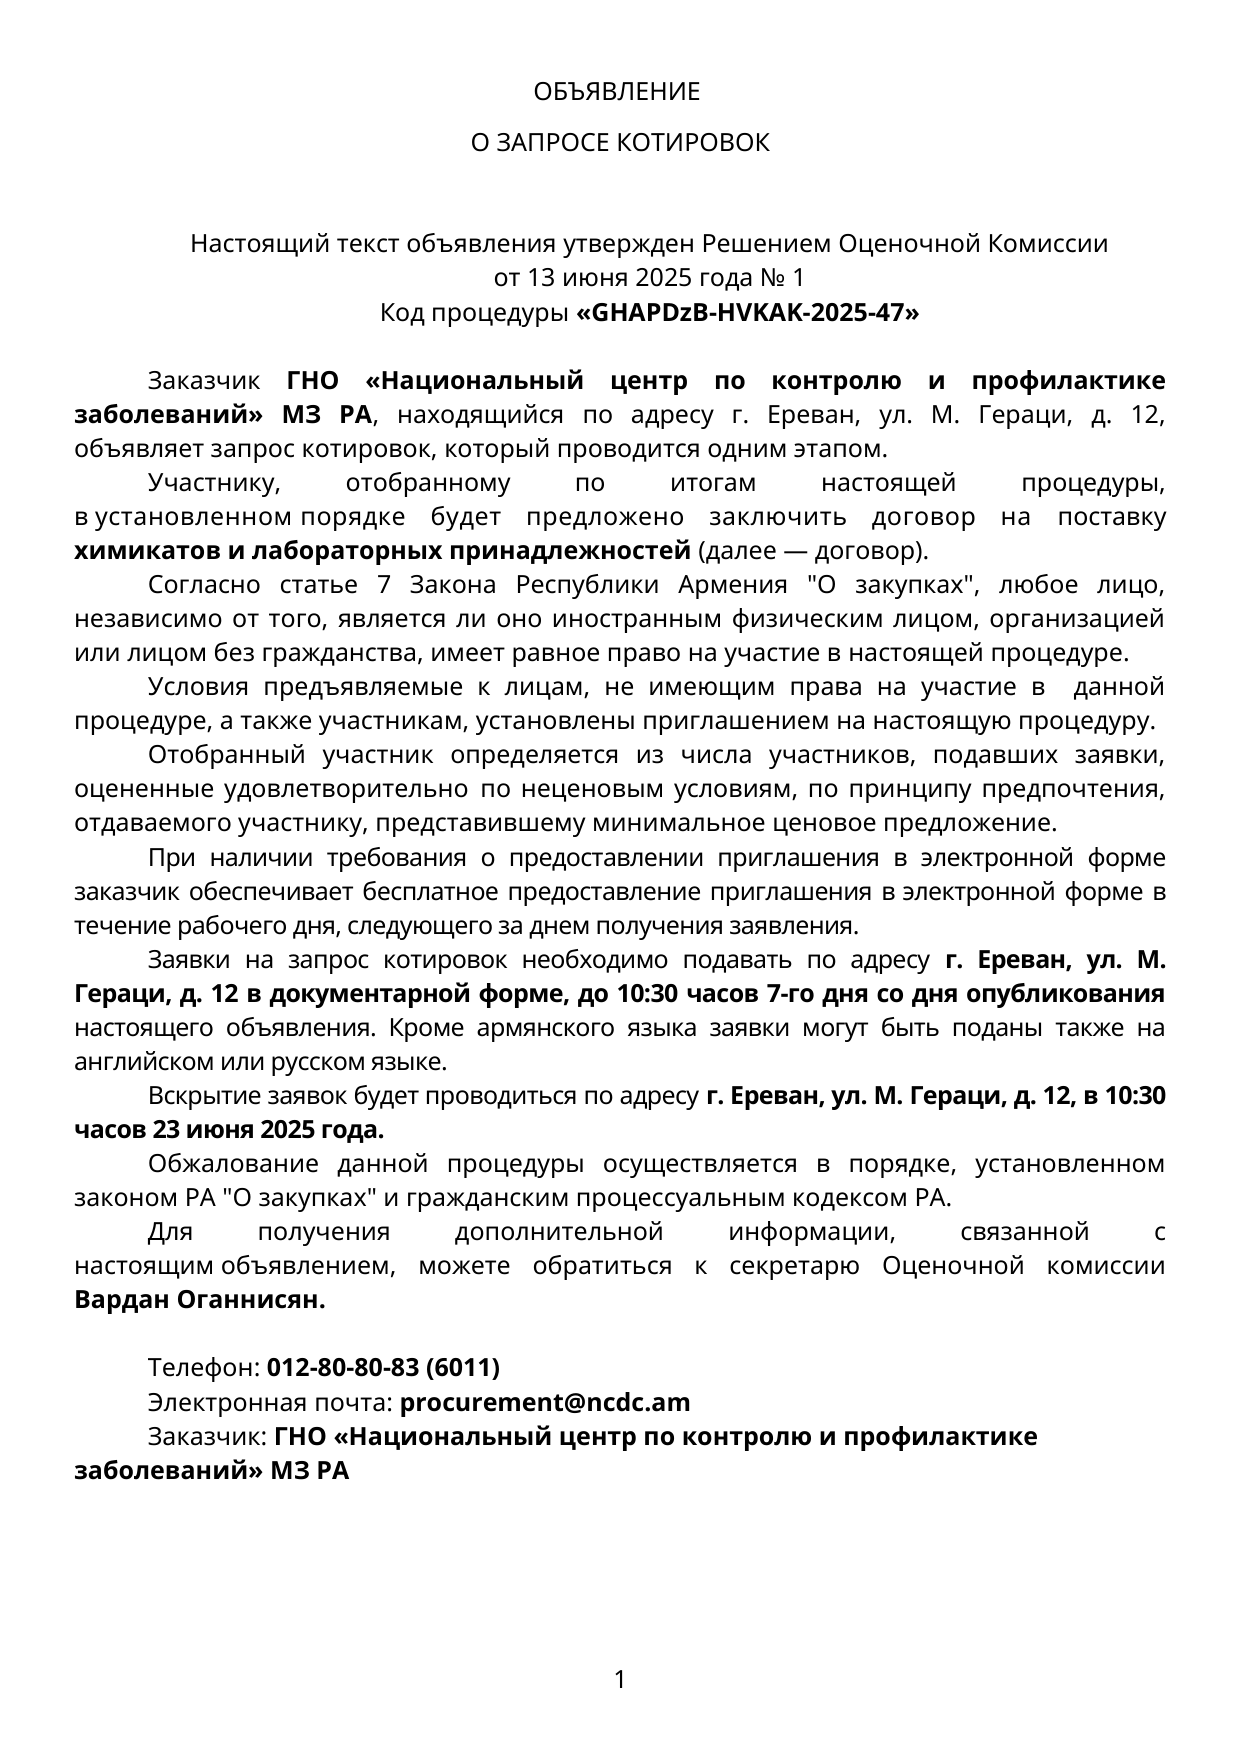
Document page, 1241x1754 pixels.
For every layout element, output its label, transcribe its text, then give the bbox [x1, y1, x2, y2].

text При наличии требования о предоставлении приглашения в электронной форме заказчик обеспечивает бесплатное предоставление приглашения в электронной форме в течение рабочего дня, следующего за днем получения заявления. [74, 839, 1167, 941]
text Обжалование данной процедуры осуществляется в порядке, установленном законом РА "О закупках" и гражданским процессуальным кодексом РА. [74, 1146, 1167, 1214]
text Заявки на запрос котировок необходимо подавать по адресу г. Ереван, ул. М. Гераци, д. 12 в документарной форме, до 10:30 часов 7-го дня со дня опубликования настоящего объявления. Кроме армянского языка заявки могут быть поданы также на английском или русском языке. [74, 941, 1167, 1078]
text Код процедуры «GHAPDzB-HVKAK-2025-47» [74, 294, 1167, 328]
text Заказчик: ГНО «Национальный центр по контролю и профилактике заболеваний» МЗ РА [74, 1418, 1167, 1486]
text ОБЪЯВЛЕНИЕ [74, 74, 1167, 108]
text Электронная почта: procurement@ncdc.am [74, 1384, 1167, 1418]
text Согласно статье 7 Закона Республики Армения "О закупках", любое лицо, независимо от того, является ли оно иностранным физическим лицом, организацией или лицом без гражданства, имеет равное право на участие в настоящей процедуре. [74, 567, 1167, 669]
text Настоящий текст объявления утвержден Решением Оценочной Комиссии [74, 226, 1167, 260]
text Условия предъявляемые к лицам, не имеющим права на участие в данной процедуре, а также участникам, установлены приглашением на настоящую процедуру. [74, 669, 1167, 737]
text Для получения дополнительной информации, связанной с настоящим объявлением, можете обратиться к секретарю Оценочной комиссии Вардан Оганнисян. [74, 1214, 1167, 1316]
text Отобранный участник определяется из числа участников, подавших заявки, оцененные удовлетворительно по неценовым условиям, по принципу предпочтения, отдаваемого участнику, представившему минимальное ценовое предложение. [74, 737, 1167, 839]
text от 13 июня 2025 года № 1 [74, 260, 1167, 294]
text О ЗАПРОСЕ КОТИРОВОК [74, 124, 1167, 159]
text Заказчик ГНО «Национальный центр по контролю и профилактике заболеваний» МЗ РА, находящийся по адресу г. Ереван, ул. М. Гераци, д. 12, объявляет запрос котировок, который проводится одним этапом. [74, 362, 1167, 464]
text Участнику, отобранному по итогам настоящей процедуры, в установленном порядке будет предложено заключить договор на поставку химикатов и лабораторных принадлежностей (далее — договор). [74, 464, 1167, 567]
text Телефон: 012-80-80-83 (6011) [74, 1350, 1167, 1384]
text Вскрытие заявок будет проводиться по адресу г. Ереван, ул. М. Гераци, д. 12, в 10:30 часов 23 июня 2025 года. [74, 1078, 1167, 1146]
